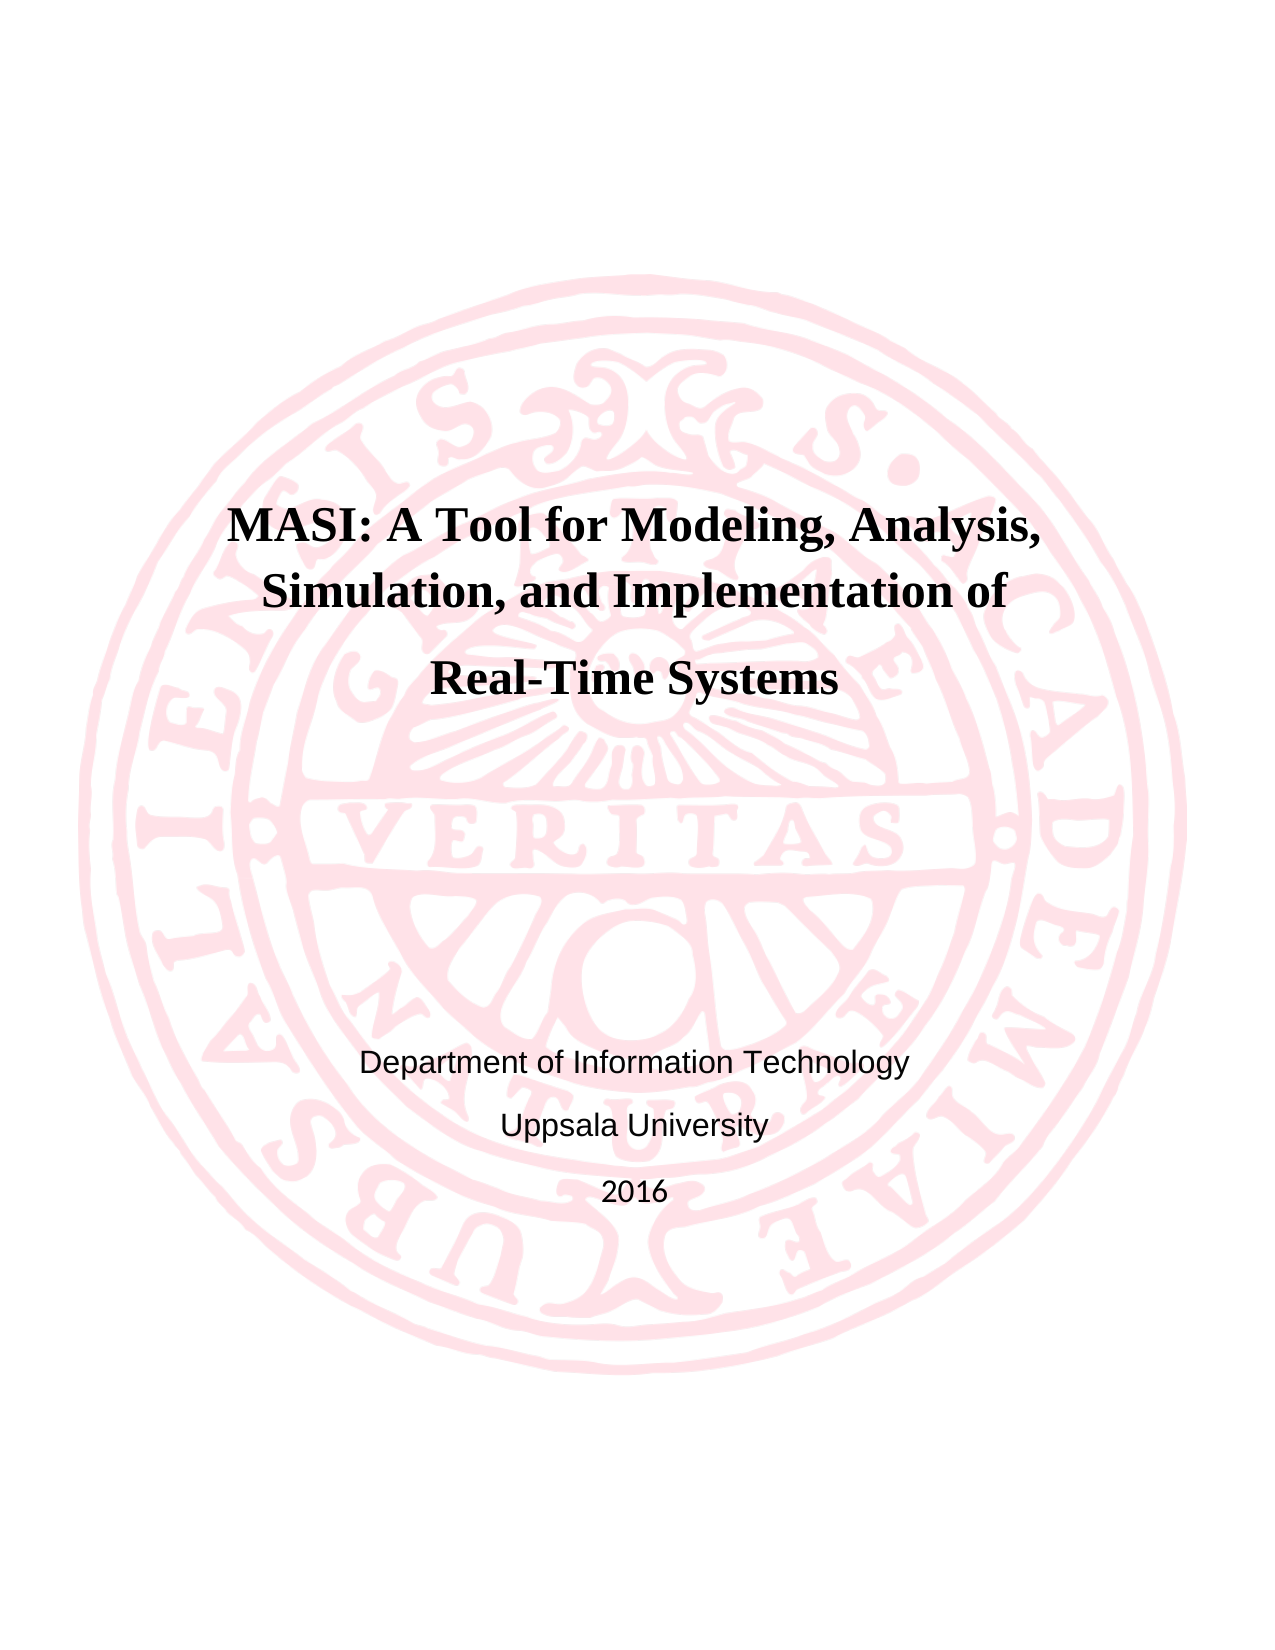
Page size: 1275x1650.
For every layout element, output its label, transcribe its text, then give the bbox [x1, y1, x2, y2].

text MASI: A Tool for Modeling, Analysis, Simulation, and Implementation of [141, 494, 1128, 618]
text Department of Information Technology [141, 1043, 1128, 1080]
text Uppsala University [141, 1107, 1128, 1144]
text 2016 [141, 1170, 1128, 1211]
text Real-Time Systems [141, 647, 1128, 705]
